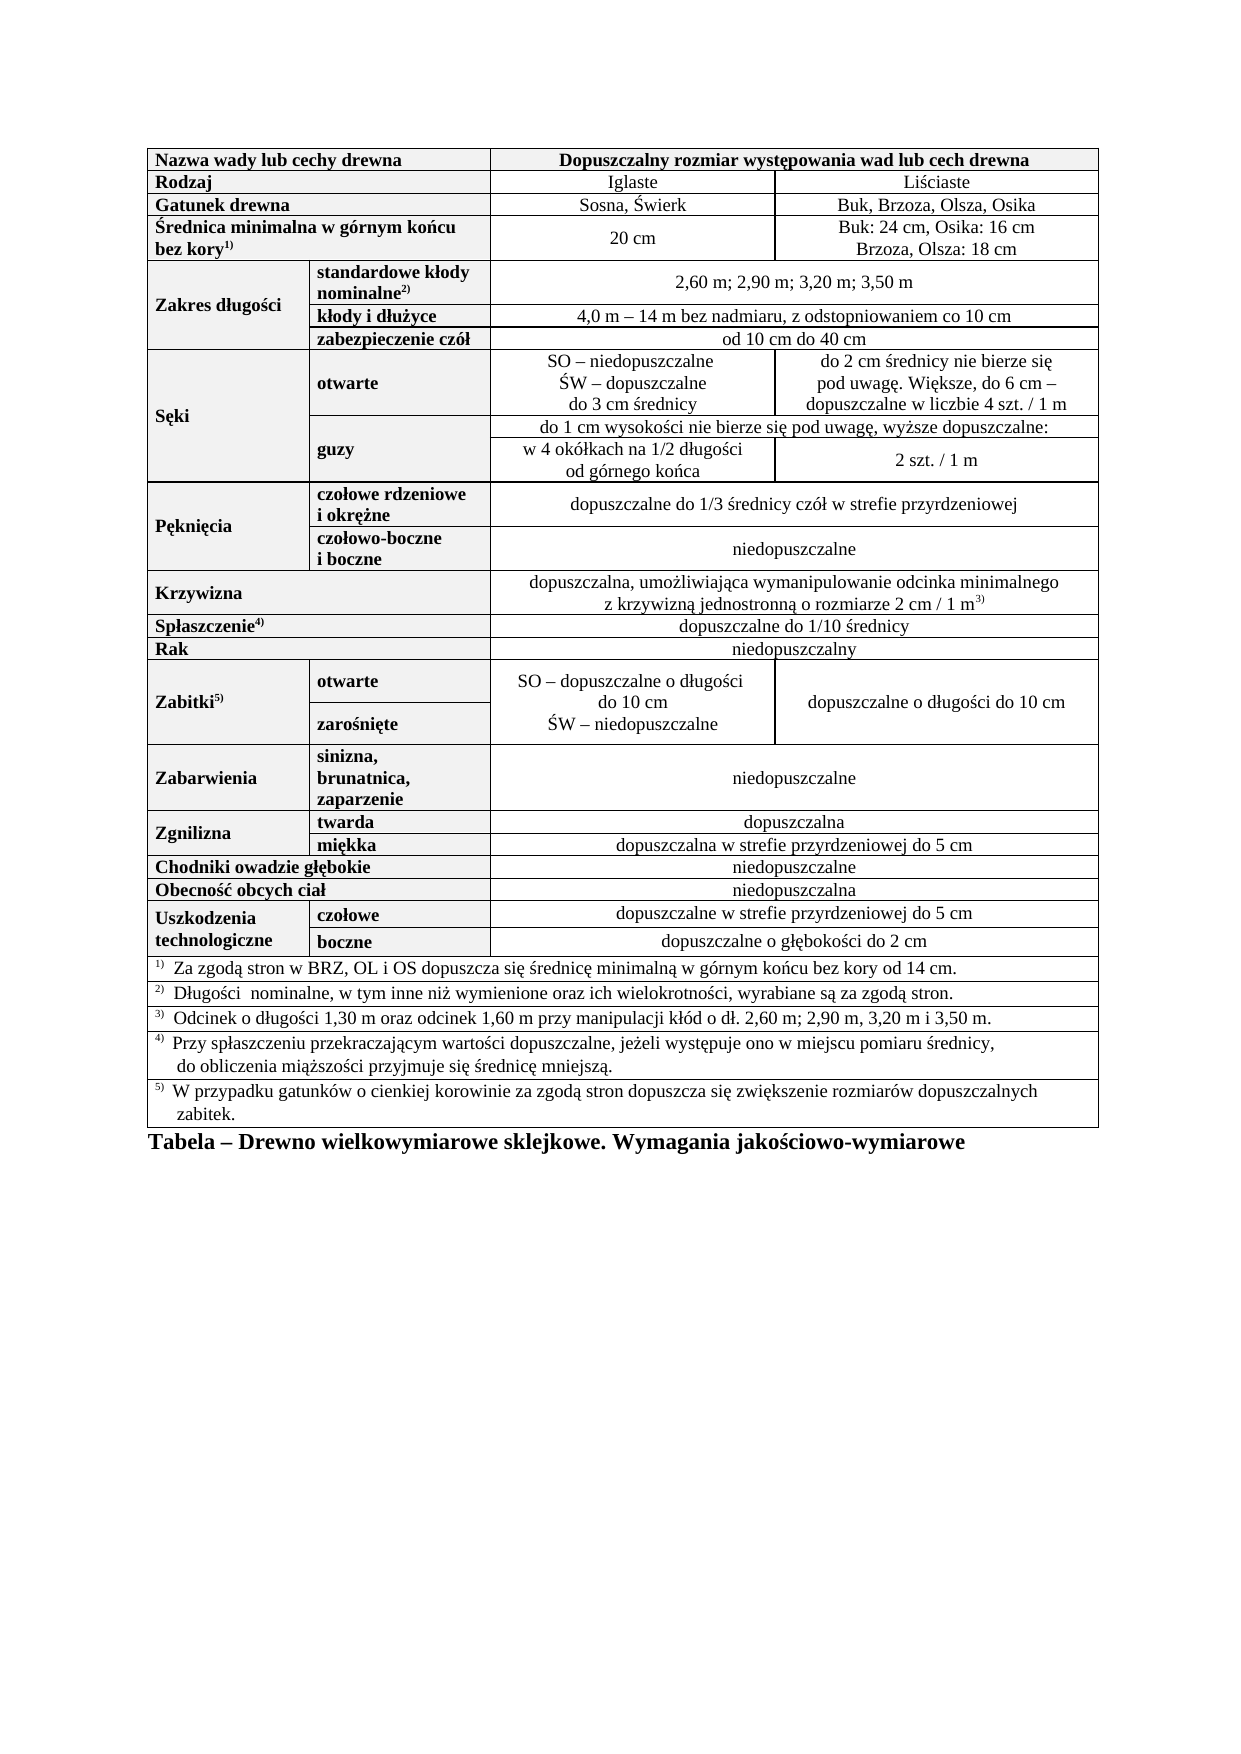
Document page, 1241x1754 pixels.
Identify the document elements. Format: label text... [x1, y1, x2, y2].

table_cell Rak [148, 638, 490, 659]
table_cell zabezpieczenie czół [310, 328, 490, 349]
table_cell Zabitki5) [148, 660, 309, 744]
table_cell czołowe rdzeniowe i okrężne [310, 483, 490, 526]
table_cell do 1 cm wysokości nie bierze się pod uwagę, wyższe dopuszczalne: [491, 416, 1098, 437]
table_cell miękka [310, 834, 490, 855]
table_cell Zakres długości [148, 261, 309, 349]
table_cell niedopuszczalne [491, 856, 1098, 878]
table_cell w 4 okółkach na 1/2 długości od górnego końca [491, 438, 774, 481]
table_cell Chodniki owadzie głębokie [148, 856, 490, 878]
table_cell Zgnilizna [148, 811, 309, 855]
table_cell SO – dopuszczalne o długości do 10 cm ŚW – niedopuszczalne [491, 660, 774, 744]
table_cell niedopuszczalne [491, 527, 1098, 570]
table_cell SO – niedopuszczalne ŚW – dopuszczalne do 3 cm średnicy [491, 350, 774, 415]
table_cell boczne [310, 928, 490, 956]
table_cell niedopuszczalne [491, 745, 1098, 810]
table_cell Buk: 24 cm, Osika: 16 cm Brzoza, Olsza: 18 cm [776, 216, 1098, 259]
table_cell niedopuszczalny [491, 638, 1098, 659]
table_cell niedopuszczalna [491, 879, 1098, 900]
table_cell Sęki [148, 350, 309, 481]
table_cell od 10 cm do 40 cm [491, 328, 1098, 349]
table_cell twarda [310, 811, 490, 832]
table_cell dopuszczalna [491, 811, 1098, 832]
table_cell Liściaste [776, 171, 1098, 193]
table_cell 2) Długości nominalne, w tym inne niż wymienione oraz ich wielokrotności, wyrabiane są za zgodą stron. [148, 982, 1098, 1006]
table_cell Średnica minimalna w górnym końcu bez kory1) [148, 216, 490, 259]
table_cell zarośnięte [310, 703, 490, 744]
table_cell 20 cm [491, 216, 774, 259]
table_cell otwarte [310, 660, 490, 702]
table_cell 4,0 m – 14 m bez nadmiaru, z odstopniowaniem co 10 cm [491, 305, 1098, 326]
table_cell guzy [310, 416, 490, 481]
table_cell Zabarwienia [148, 745, 309, 810]
table_cell dopuszczalne do 1/10 średnicy [491, 615, 1098, 637]
table_cell dopuszczalne o głębokości do 2 cm [491, 928, 1098, 956]
table_cell 5) W przypadku gatunków o cienkiej korowinie za zgodą stron dopuszcza się zwiększenie rozmiarów dopuszczalnych zabitek. [148, 1080, 1098, 1127]
table_cell do 2 cm średnicy nie bierze się pod uwagę. Większe, do 6 cm – dopuszczalne w liczbie 4 szt. / 1 m [776, 350, 1098, 415]
table_cell dopuszczalne do 1/3 średnicy czół w strefie przyrdzeniowej [491, 483, 1098, 526]
table_cell 3) Odcinek o długości 1,30 m oraz odcinek 1,60 m przy manipulacji kłód o dł. 2,60 m; 2,90 m, 3,20 m i 3,50 m. [148, 1007, 1098, 1031]
table_cell Iglaste [491, 171, 774, 193]
table_cell Spłaszczenie4) [148, 615, 490, 637]
table_cell standardowe kłody nominalne2) [310, 261, 490, 304]
table_cell Rodzaj [148, 171, 490, 193]
table_cell 2,60 m; 2,90 m; 3,20 m; 3,50 m [491, 261, 1098, 304]
table_cell 2 szt. / 1 m [776, 438, 1098, 481]
table_cell sinizna, brunatnica, zaparzenie [310, 745, 490, 810]
table_header Dopuszczalny rozmiar występowania wad lub cech drewna [491, 149, 1098, 170]
table_cell Buk, Brzoza, Olsza, Osika [776, 194, 1098, 215]
table_cell Pęknięcia [148, 483, 309, 570]
table_cell Uszkodzenia technologiczne [148, 901, 309, 956]
table_cell 1) Za zgodą stron w BRZ, OL i OS dopuszcza się średnicę minimalną w górnym końcu bez kory od 14 cm. [148, 957, 1098, 981]
table_cell Krzywizna [148, 571, 490, 614]
table_cell czołowe [310, 901, 490, 927]
table_cell 4) Przy spłaszczeniu przekraczającym wartości dopuszczalne, jeżeli występuje ono w miejscu pomiaru średnicy, do obliczenia miąższości przyjmuje się średnicę mniejszą. [148, 1032, 1098, 1079]
table_cell dopuszczalna, umożliwiająca wymanipulowanie odcinka minimalnego z krzywizną jednostronną o rozmiarze 2 cm / 1 m3) [491, 571, 1098, 614]
table_cell dopuszczalne w strefie przyrdzeniowej do 5 cm [491, 901, 1098, 927]
table_cell Obecność obcych ciał [148, 879, 490, 900]
table_cell dopuszczalne o długości do 10 cm [776, 660, 1098, 744]
text Tabela – Drewno wielkowymiarowe sklejkowe. Wymagania jakościowo-wymiarowe [148, 1128, 1093, 1154]
table_cell kłody i dłużyce [310, 305, 490, 326]
table_cell Gatunek drewna [148, 194, 490, 215]
table_cell otwarte [310, 350, 490, 415]
table_cell czołowo-boczne i boczne [310, 527, 490, 570]
table_cell Sosna, Świerk [491, 194, 774, 215]
table_cell dopuszczalna w strefie przyrdzeniowej do 5 cm [491, 834, 1098, 855]
table_header Nazwa wady lub cechy drewna [148, 149, 490, 170]
